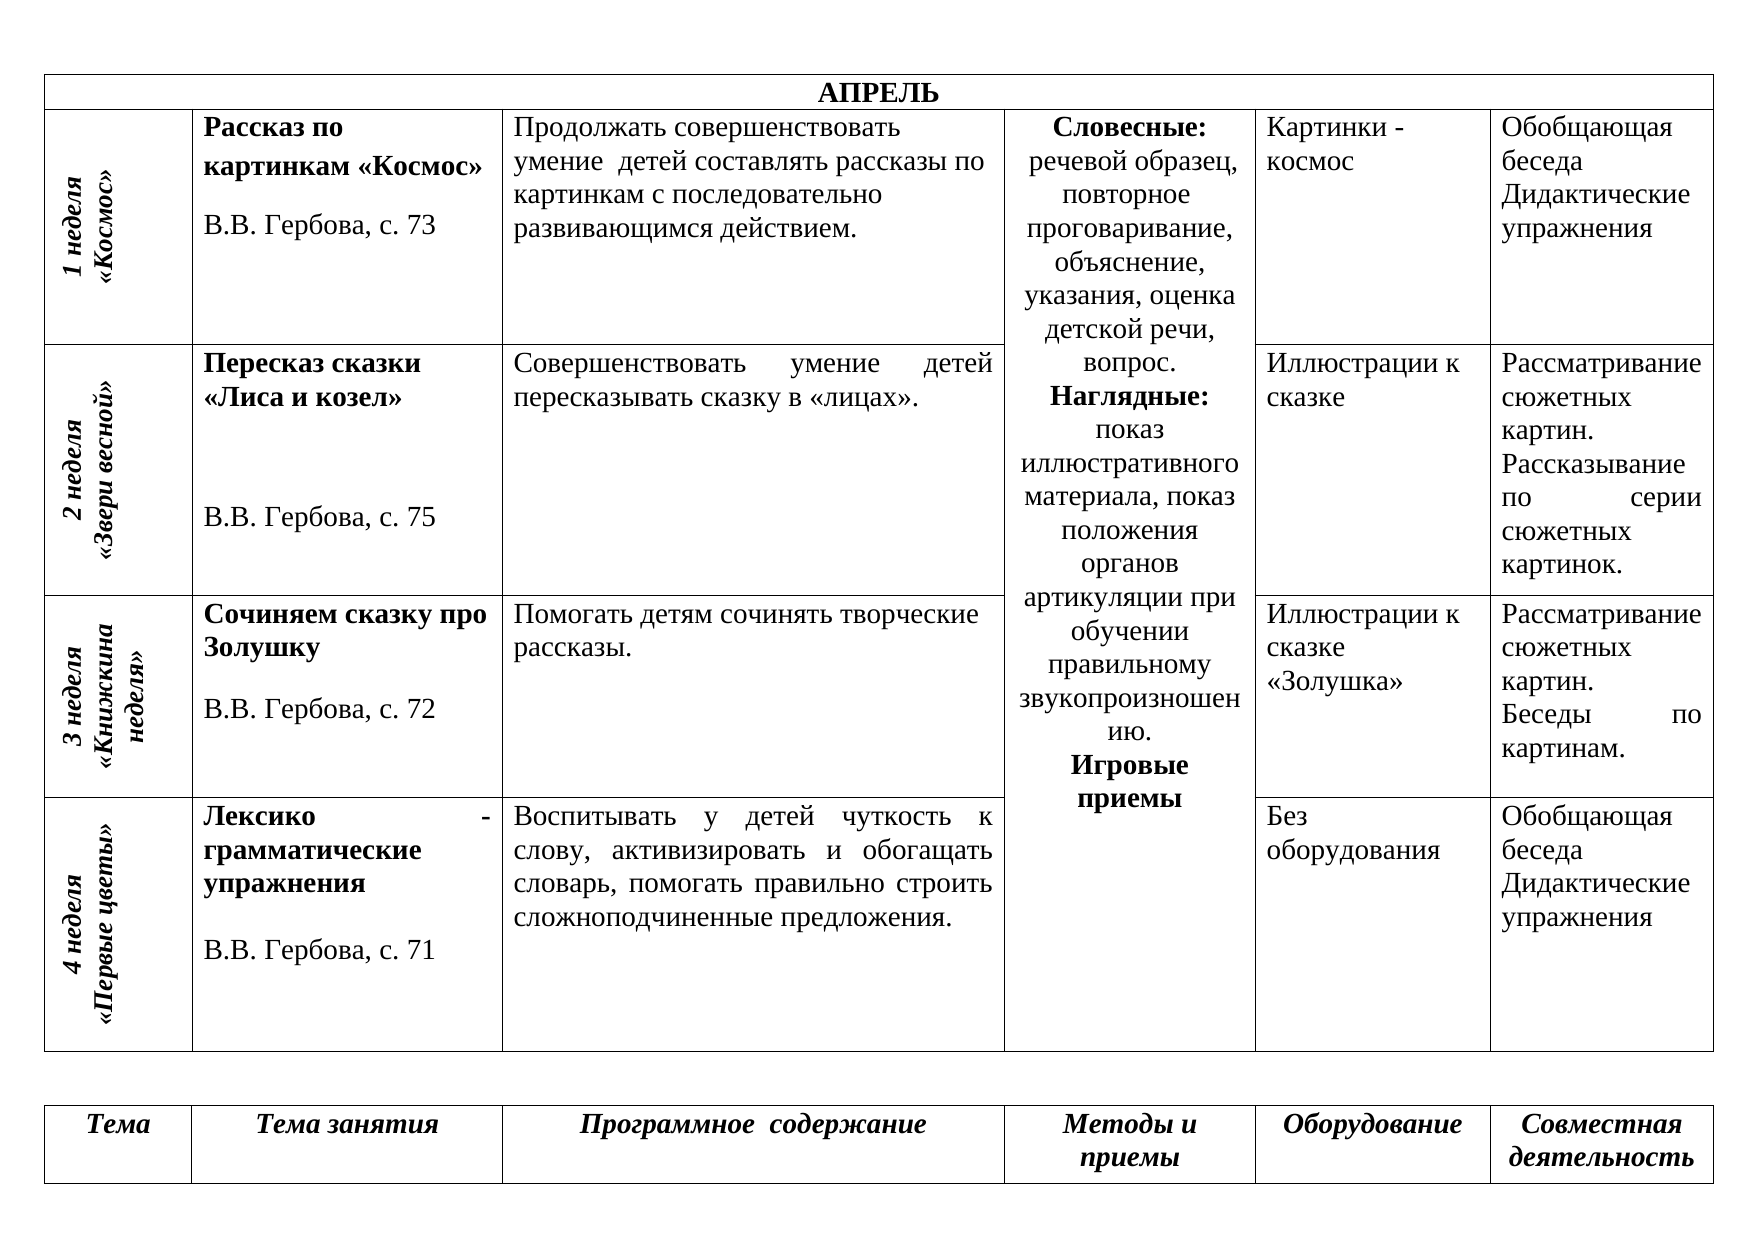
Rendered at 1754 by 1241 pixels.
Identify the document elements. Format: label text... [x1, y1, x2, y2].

table_cell Иллюстрации к сказке «Золушка» [1256, 596, 1490, 797]
table_cell Рассматривание сюжетных картин. Рассказывание по серии сюжетных картинок. [1491, 345, 1713, 595]
table_header Оборудование [1256, 1106, 1490, 1183]
table_cell 3 неделя «Книжкина неделя» [45, 596, 192, 797]
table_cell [1491, 798, 1713, 1051]
table_cell Лексико - грамматические упражнения В.В. Гербова, с. 71 [193, 798, 502, 1051]
table_header Программное содержание [503, 1106, 1004, 1183]
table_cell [1005, 110, 1255, 1051]
table_cell Воспитывать у детей чуткость к слову, активизировать и обогащать словарь, помогать правильно строить сложноподчиненные предложения. [503, 798, 1004, 1051]
table_cell Иллюстрации к сказке [1256, 345, 1490, 595]
table_header Методы и приемы [1005, 1106, 1255, 1183]
table_header Тема [45, 1106, 191, 1183]
table_cell 2 неделя «Звери весной» [45, 345, 192, 595]
table_cell 4 неделя «Первые цветы» [45, 798, 192, 1051]
table_cell Рассказ по картинкам «Космос» В.В. Гербова, с. 73 [193, 110, 502, 344]
table_cell Продолжать совершенствовать умение детей составлять рассказы по картинкам с последовательно развивающимся действием. [503, 110, 1004, 344]
table_cell 1 неделя «Космос» [45, 110, 192, 344]
table_cell АПРЕЛЬ [45, 75, 1713, 108]
table_cell Без оборудования [1256, 798, 1490, 1051]
table_cell Совершенствовать умение детей пересказывать сказку в «лицах». [503, 345, 1004, 595]
table_cell Картинки - космос [1256, 110, 1490, 344]
table_cell Помогать детям сочинять творческие рассказы. [503, 596, 1004, 797]
table_cell Рассматривание сюжетных картин. Беседы по картинам. [1491, 596, 1713, 797]
table_cell Сочиняем сказку про Золушку В.В. Гербова, с. 72 [193, 596, 502, 797]
table_header Совместная деятельность [1491, 1106, 1713, 1183]
table_header Тема занятия [192, 1106, 502, 1183]
table_cell Обобщающая беседа Дидактические упражнения [1491, 110, 1713, 344]
table_cell Пересказ сказки «Лиса и козел» В.В. Гербова, с. 75 [193, 345, 502, 595]
